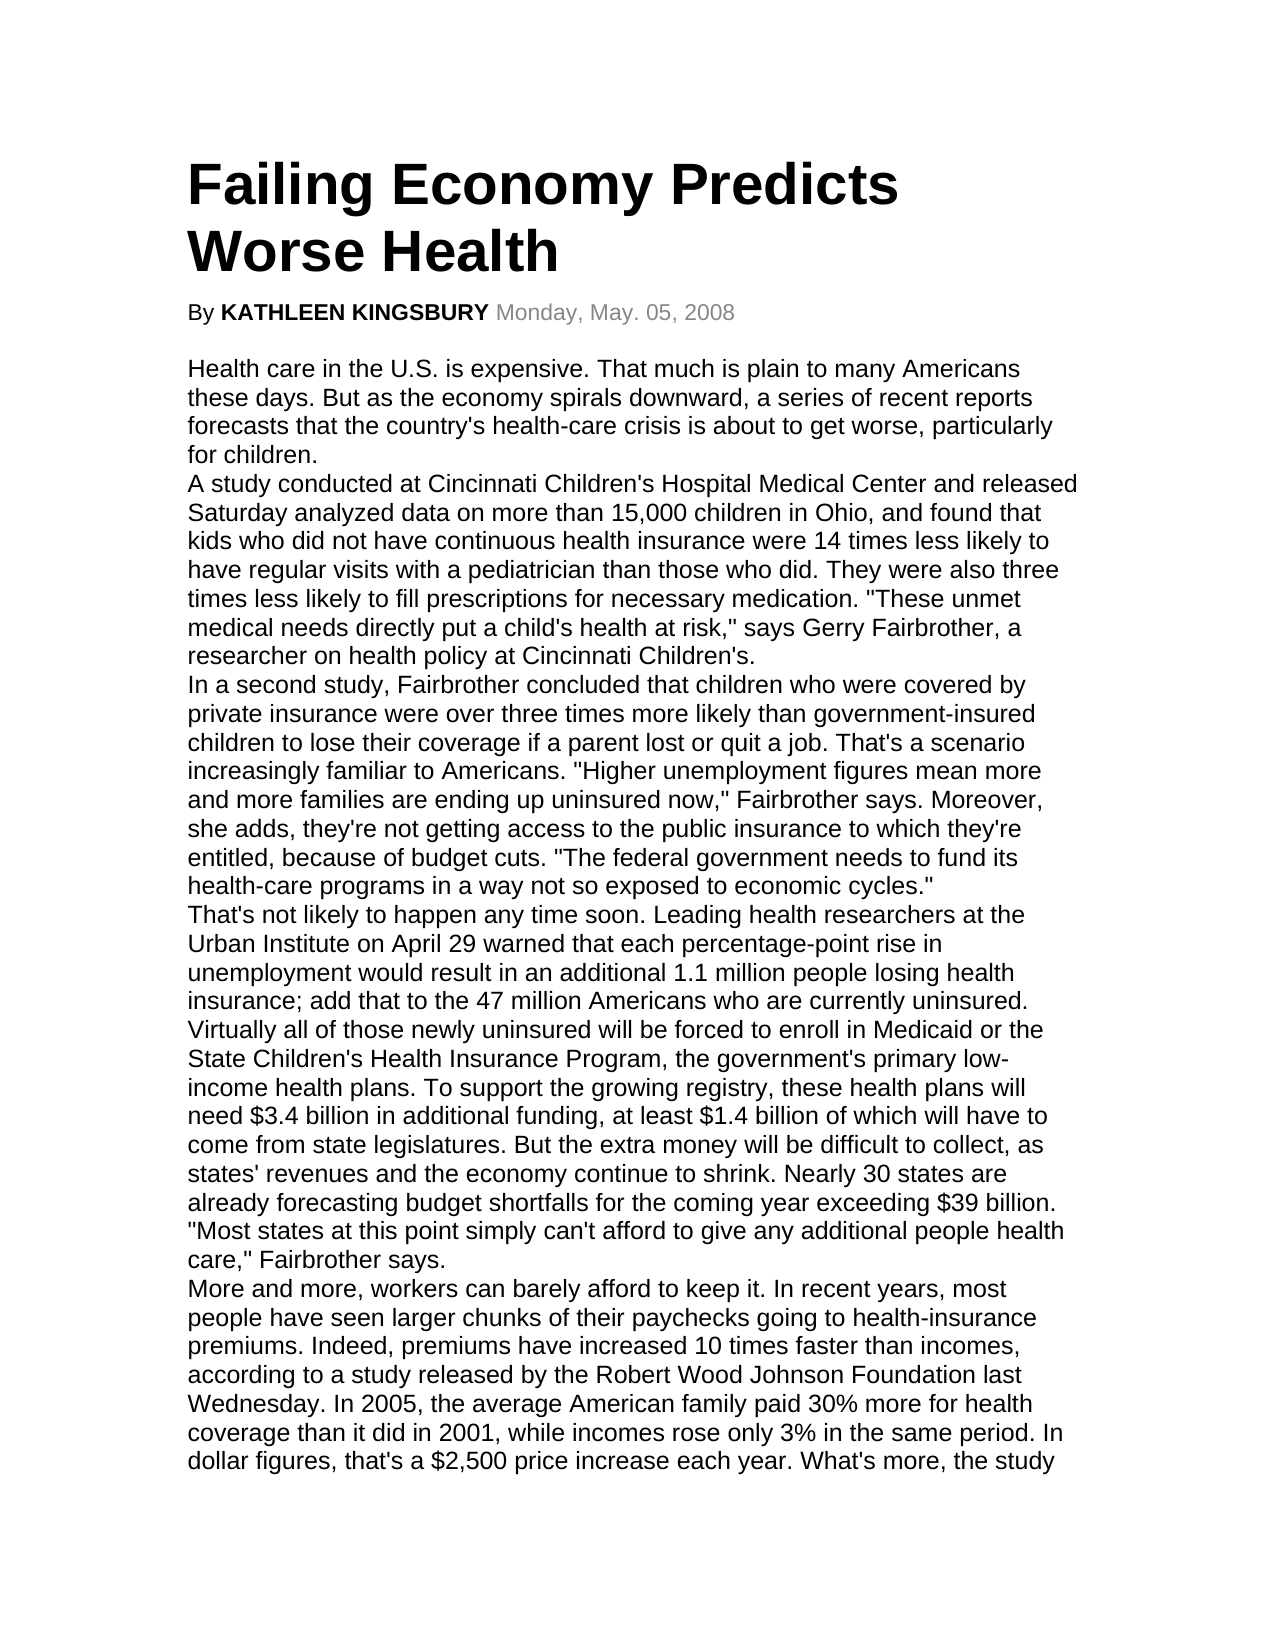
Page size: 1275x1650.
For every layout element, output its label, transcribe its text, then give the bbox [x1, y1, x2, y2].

text Failing Economy Predicts Worse Health [187, 150, 1087, 284]
text By KATHLEEN KINGSBURY Monday, May. 05, 2008 [187, 299, 1087, 325]
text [187, 1274, 1087, 1475]
text In a second study, Fairbrother concluded that children who were covered by private insurance were over three times more likely than government-insured children to lose their coverage if a parent lost or quit a job. That's a scenario increasingly familiar to Americans. "Higher unemployment figures mean more and more families are ending up uninsured now," Fairbrother says. Moreover, she adds, they're not getting access to the public insurance to which they're entitled, because of budget cuts. "The federal government needs to fund its health-care programs in a way not so exposed to economic cycles." [187, 670, 1087, 900]
text A study conducted at Cincinnati Children's Hospital Medical Center and released Saturday analyzed data on more than 15,000 children in Ohio, and found that kids who did not have continuous health insurance were 14 times less likely to have regular visits with a pediatrician than those who did. They were also three times less likely to fill prescriptions for necessary medication. "These unmet medical needs directly put a child's health at risk," says Gerry Fairbrother, a researcher on health policy at Cincinnati Children's. [187, 469, 1087, 670]
text Health care in the U.S. is expensive. That much is plain to many Americans these days. But as the economy spirals downward, a series of recent reports forecasts that the country's health-care crisis is about to get worse, particularly for children. [187, 354, 1087, 469]
text That's not likely to happen any time soon. Leading health researchers at the Urban Institute on April 29 warned that each percentage-point rise in unemployment would result in an additional 1.1 million people losing health insurance; add that to the 47 million Americans who are currently uninsured. Virtually all of those newly uninsured will be forced to enroll in Medicaid or the State Children's Health Insurance Program, the government's primary low-income health plans. To support the growing registry, these health plans will need $3.4 billion in additional funding, at least $1.4 billion of which will have to come from state legislatures. But the extra money will be difficult to collect, as states' revenues and the economy continue to shrink. Nearly 30 states are already forecasting budget shortfalls for the coming year exceeding $39 billion. "Most states at this point simply can't afford to give any additional people health care," Fairbrother says. [187, 900, 1087, 1274]
